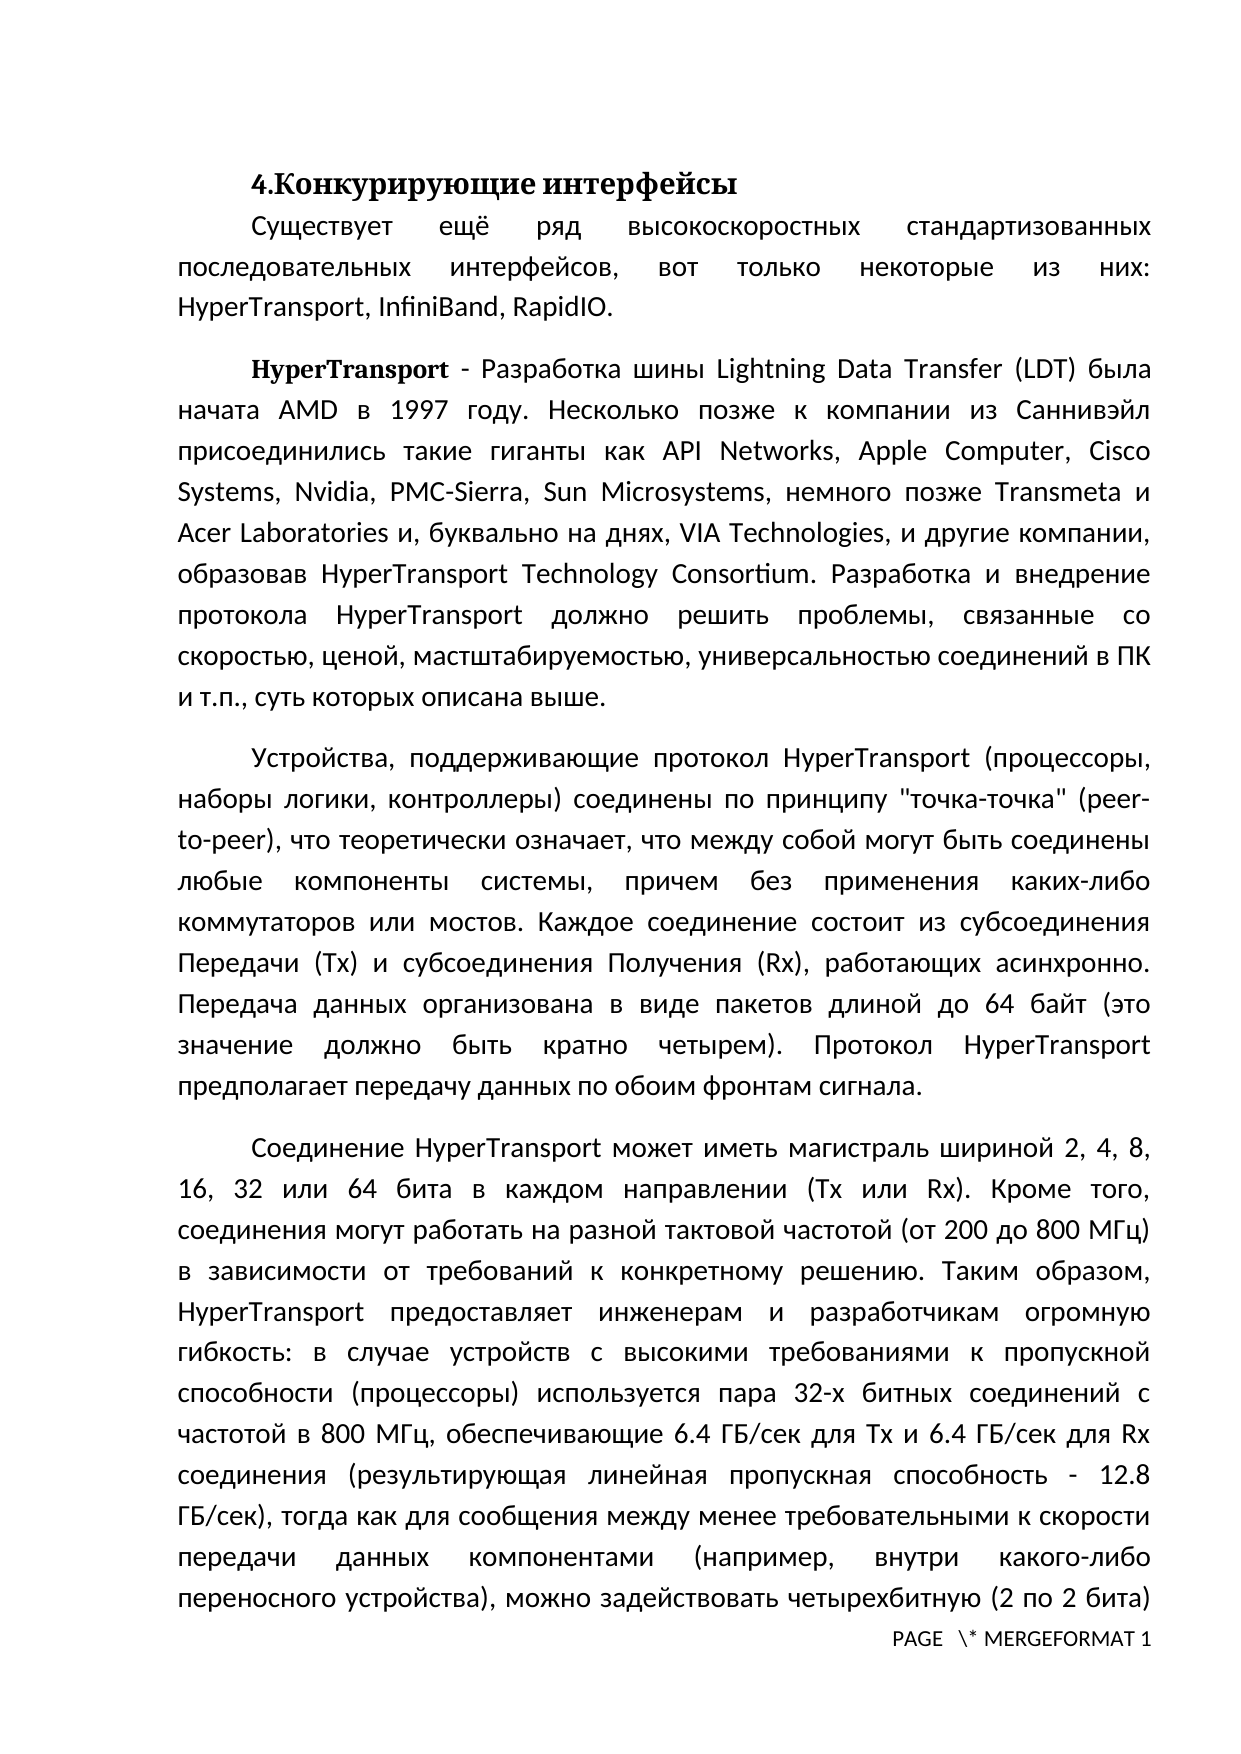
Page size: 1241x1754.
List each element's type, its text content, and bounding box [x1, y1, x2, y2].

text Существует ещё ряд высокоскоростных стандартизованных последовательных интерфейсов, вот только некоторые из них: HyperTransport, InfiniBand, RapidIO. [177, 207, 1152, 324]
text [177, 1129, 1152, 1615]
subtitle 4.Конкурирующие интерфейсы [177, 168, 1152, 202]
text Устройства, поддерживающие протокол HyperTransport (процессоры, наборы логики, контроллеры) соединены по принципу "точка-точка" (peer-to-peer), что теоретически означает, что между собой могут быть соединены любые компоненты системы, причем без применения каких-либо коммутаторов или мостов. Каждое соединение состоит из субсоединения Передачи (Tx) и субсоединения Получения (Rx), работающих асинхронно. Передача данных организована в виде пакетов длиной до 64 байт (это значение должно быть кратно четырем). Протокол HyperTransport предполагает передачу данных по обоим фронтам сигнала. [177, 739, 1152, 1103]
text HyperTransport - Разработка шины Lightning Data Transfer (LDT) была начата AMD в 1997 году. Несколько позже к компании из Саннивэйл присоединились такие гиганты как API Networks, Apple Computer, Cisco Systems, Nvidia, PMC-Sierra, Sun Microsystems, немного позже Transmeta и Acer Laboratories и, буквально на днях, VIA Technologies, и другие компании, образовав HyperTransport Technology Consortium. Разработка и внедрение протокола HyperTransport должно решить проблемы, связанные со скоростью, ценой, мастштабируемостью, универсальностью соединений в ПК и т.п., суть которых описана выше. [177, 350, 1152, 713]
